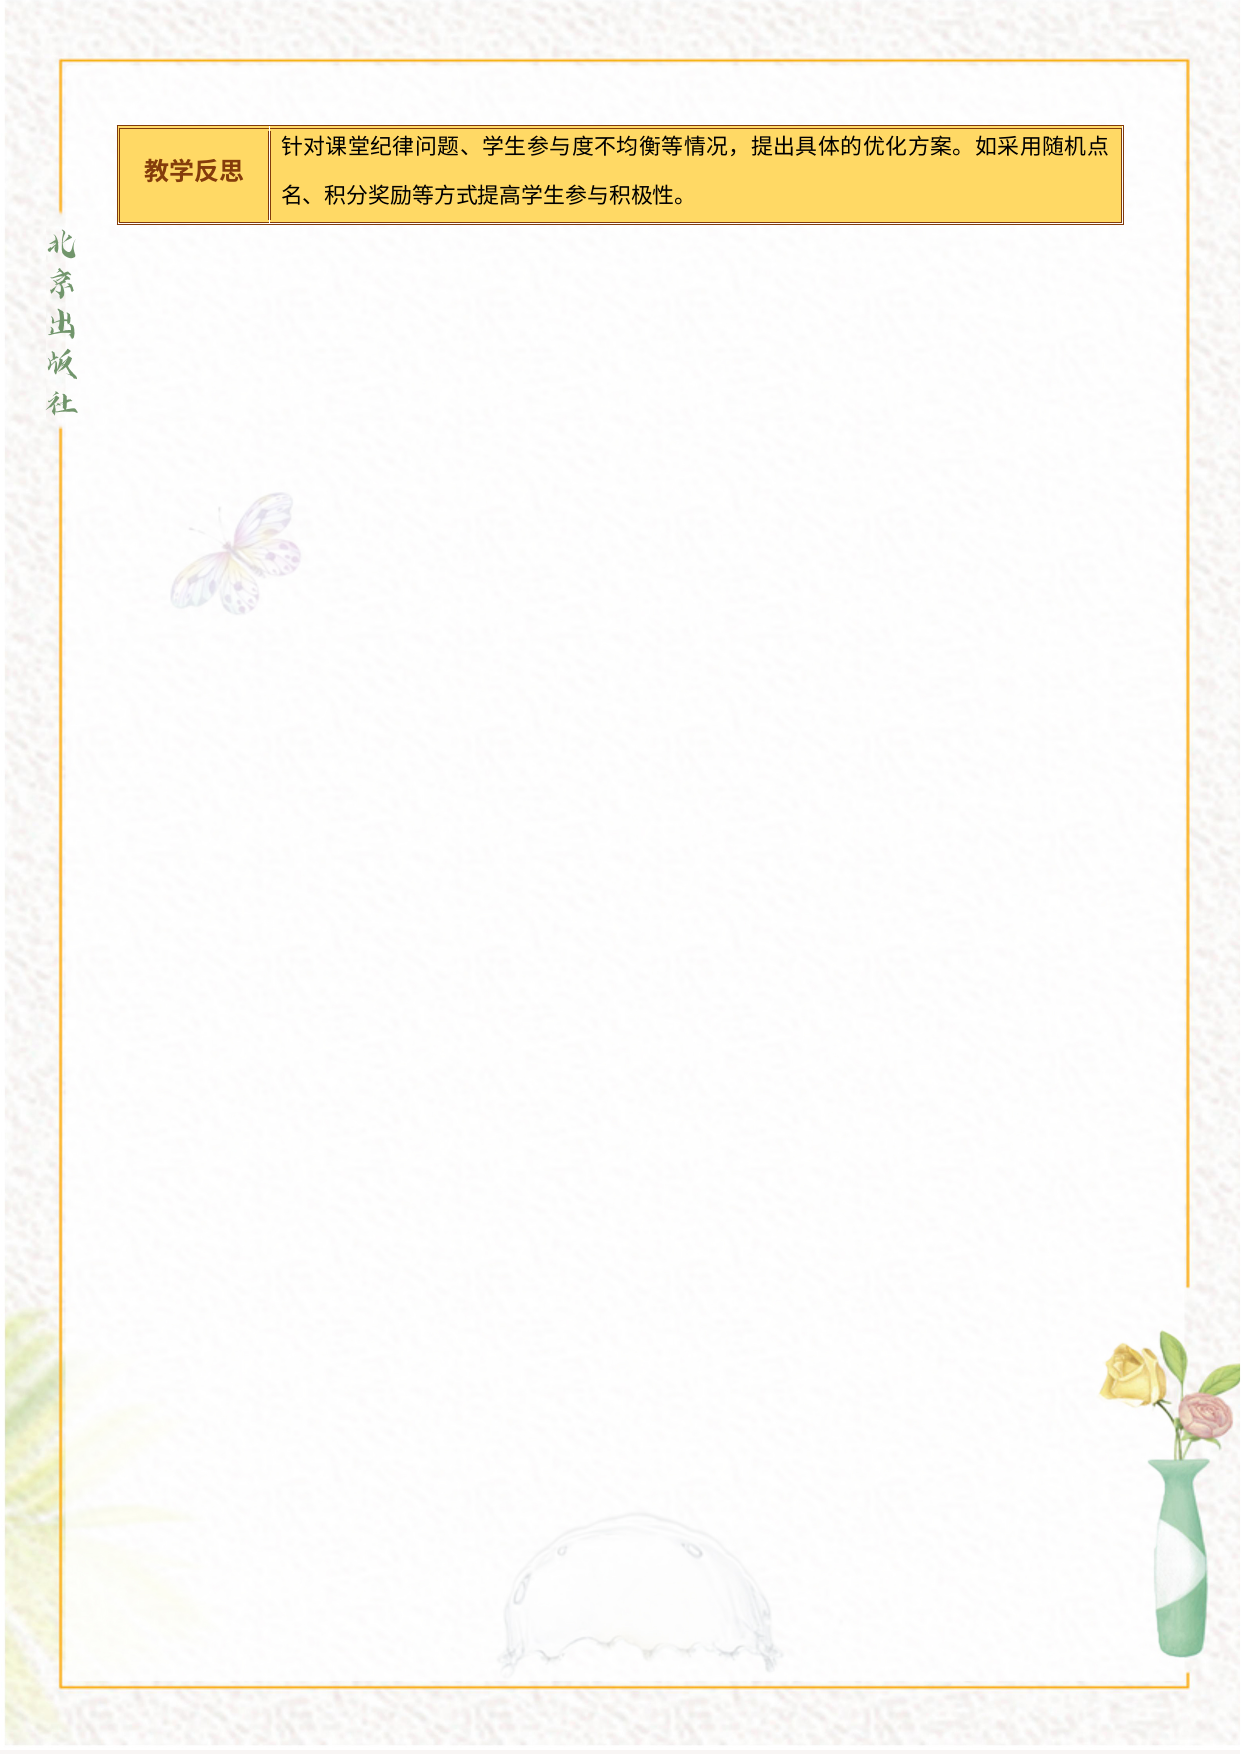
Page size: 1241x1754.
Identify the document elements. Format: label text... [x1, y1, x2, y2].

picture [0, 0, 1241, 1750]
table_cell 针对课堂纪律问题、学生参与度不均衡等情况，提出具体的优化方案。如采用随机点名、积分奖励等方式提高学生参与积极性。 [270, 129, 1121, 222]
table_cell 教学反思 [120, 129, 269, 222]
